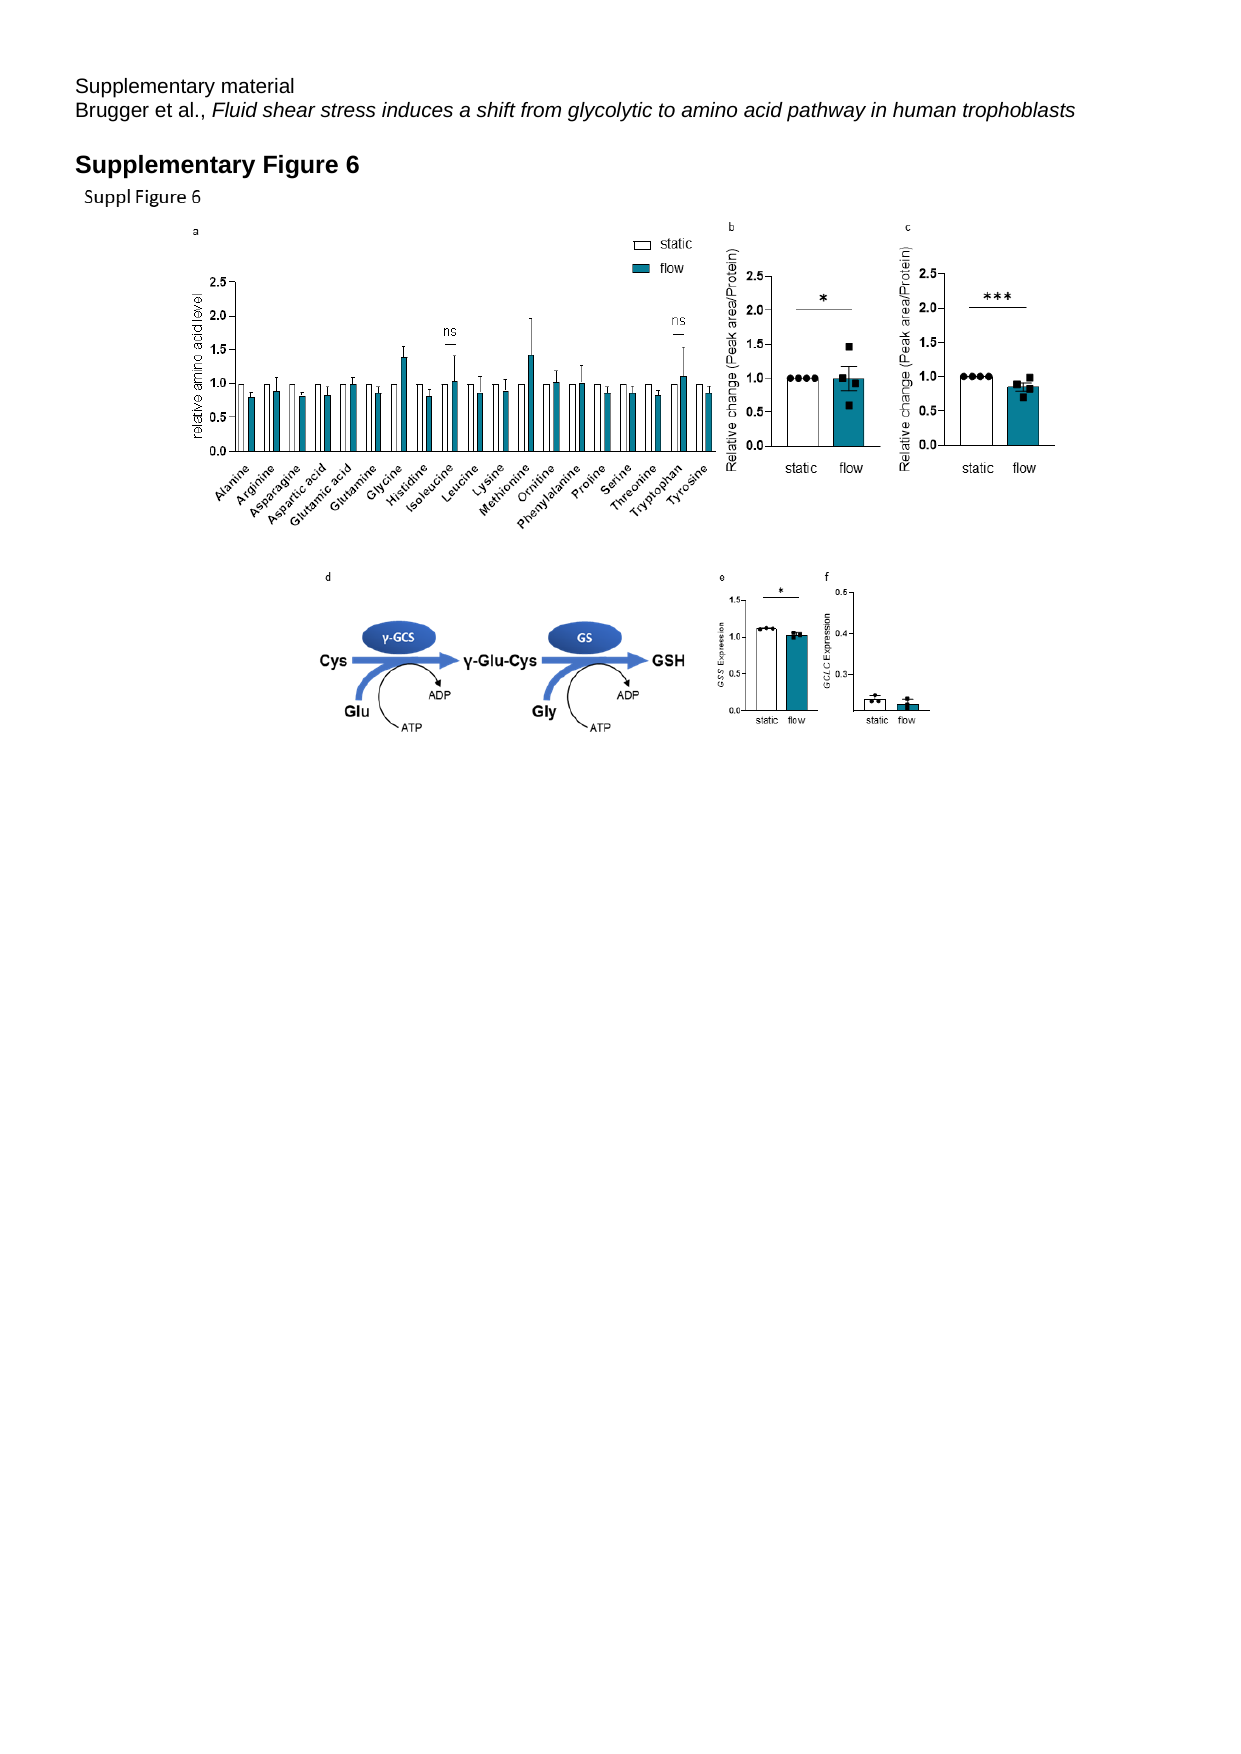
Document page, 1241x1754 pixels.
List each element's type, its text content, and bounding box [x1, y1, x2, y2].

text Supplementary Figure 6 [75, 150, 1165, 179]
picture [75, 179, 1162, 816]
